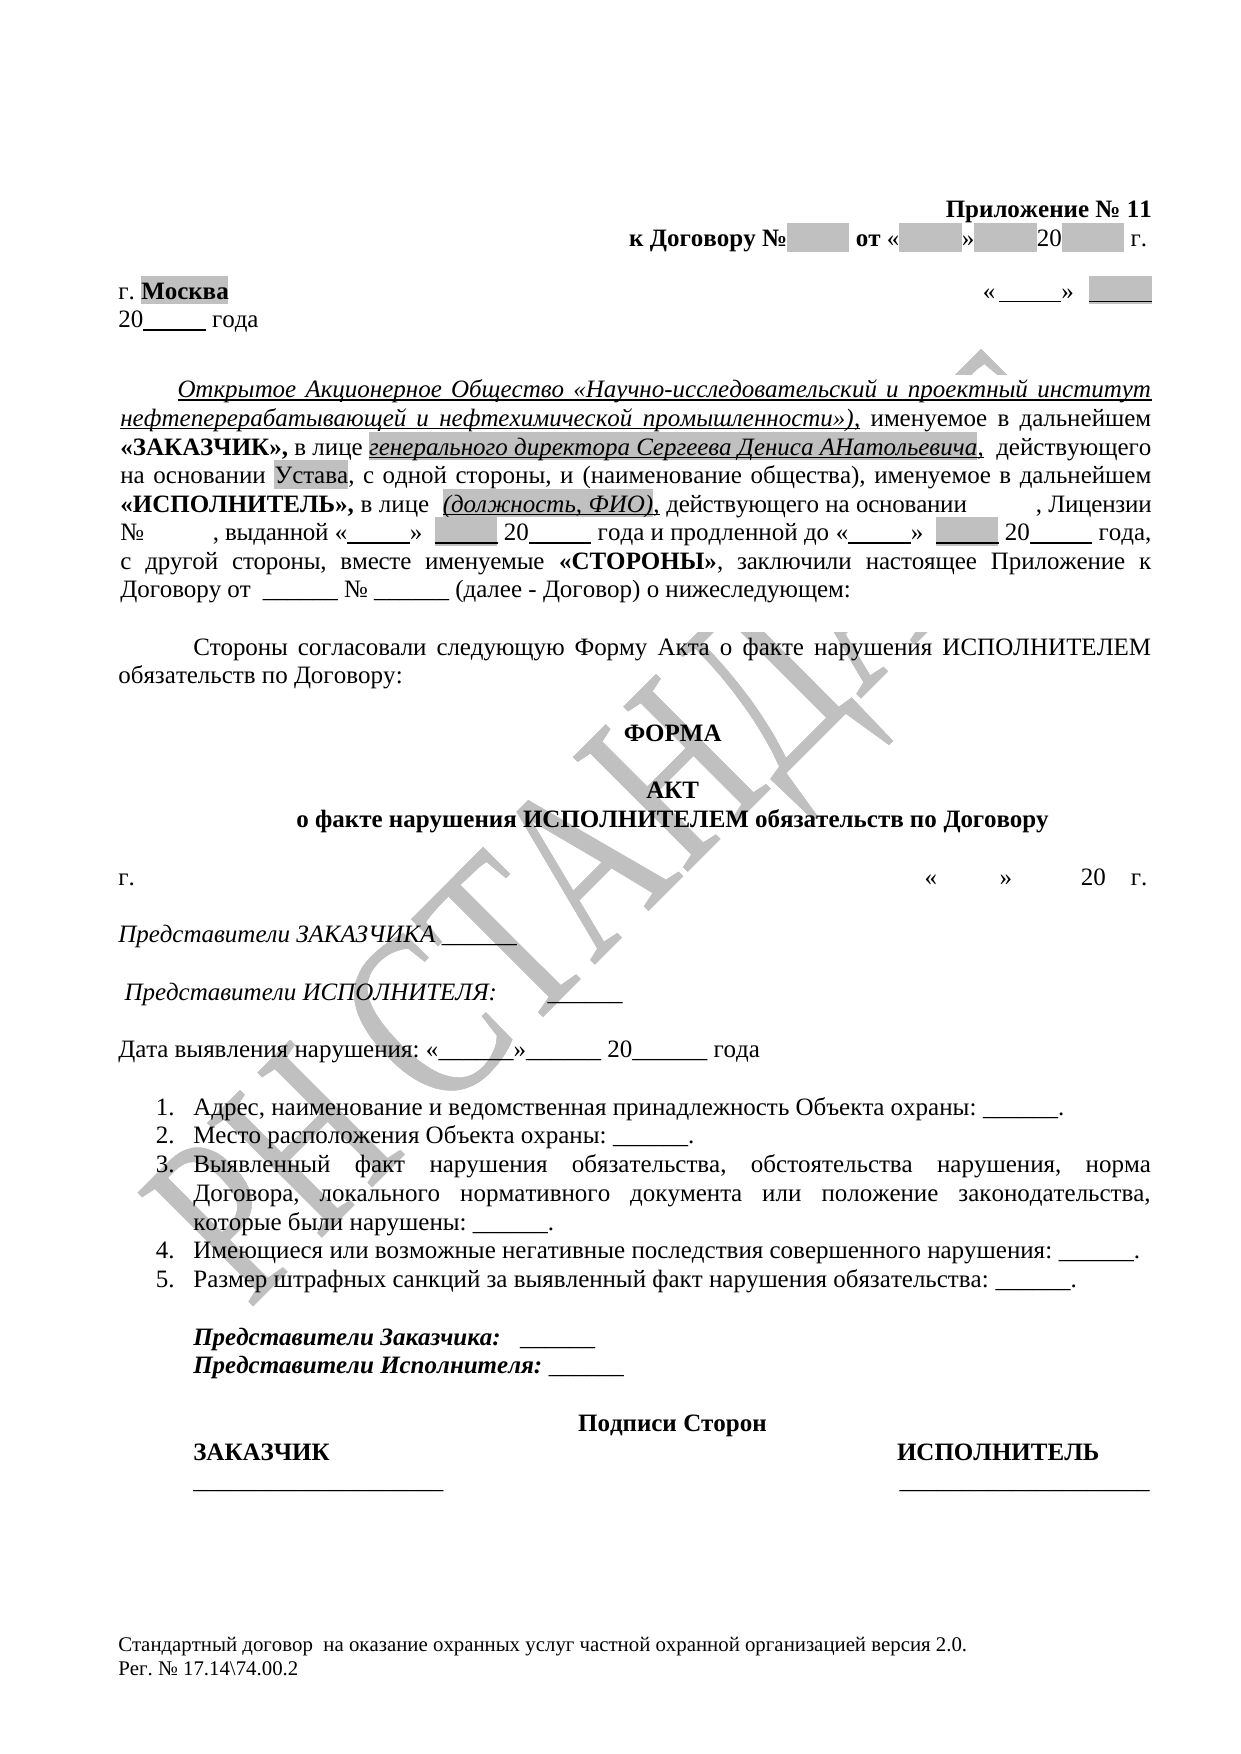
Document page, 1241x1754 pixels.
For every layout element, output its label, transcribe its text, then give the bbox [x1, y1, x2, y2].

text Дата выявления нарушения: «______»______ 20______ года [118, 1034, 1152, 1063]
text Открытое Акционерное Общество «Научно-исследовательский и проектный институт нефтеперерабатывающей и нефтехимической промышленности»), именуемое в дальнейшем «ЗАКАЗЧИК», в лице генерального директора Сергеева Дениса АНатольевича, действующего на основании Устава, с одной стороны, и (наименование общества), именуемое в дальнейшем «ИСПОЛНИТЕЛЬ», в лице (должность, ФИО), действующего на основании , Лицензии № , выданной « » 20 года и продленной до « » 20 года, с другой стороны, вместе именуемые «СТОРОНЫ», заключили настоящее Приложение к Договору от ______ № ______ (далее - Договор) о нижеследующем: [120, 375, 1152, 603]
text Подписи Сторон [118, 1408, 1152, 1437]
list Имеющиеся или возможные негативные последствия совершенного нарушения: ______. [156, 1236, 1152, 1264]
text Стороны согласовали следующую Форму Акта о факте нарушения ИСПОЛНИТЕЛЕМ обязательств по Договору: [118, 632, 1152, 689]
text ____________________ ____________________ [118, 1466, 1152, 1494]
text ЗАКАЗЧИК ИСПОЛНИТЕЛЬ [118, 1437, 1152, 1466]
text АКТ [118, 776, 1152, 804]
list Выявленный факт нарушения обязательства, обстоятельства нарушения, норма Договора, локального нормативного документа или положение законодательства, которые были нарушены: ______. [156, 1149, 1152, 1236]
text Представители ИСПОЛНИТЕЛЯ: ______ [118, 977, 1152, 1006]
text Представители ЗАКАЗЧИКА ______ [118, 919, 1152, 948]
text Приложение № 11 [118, 198, 1152, 223]
list Адрес, наименование и ведомственная принадлежность Объекта охраны: ______. [156, 1092, 1152, 1121]
text Представители Заказчика: ______ [118, 1322, 1152, 1351]
text Представители Исполнителя: ______ [118, 1351, 1152, 1379]
list Размер штрафных санкций за выявленный факт нарушения обязательства: ______. [156, 1264, 1152, 1293]
text г. « » 20 г. [118, 862, 1152, 891]
list Место расположения Объекта охраны: ______. [156, 1121, 1152, 1149]
text г. Москва « » 20 года [118, 276, 1152, 333]
text ФОРМА [118, 718, 1152, 747]
text к Договору № от « » 20 г. [118, 223, 787, 252]
text о факте нарушения ИСПОЛНИТЕЛЕМ обязательств по Договору [118, 804, 1152, 833]
